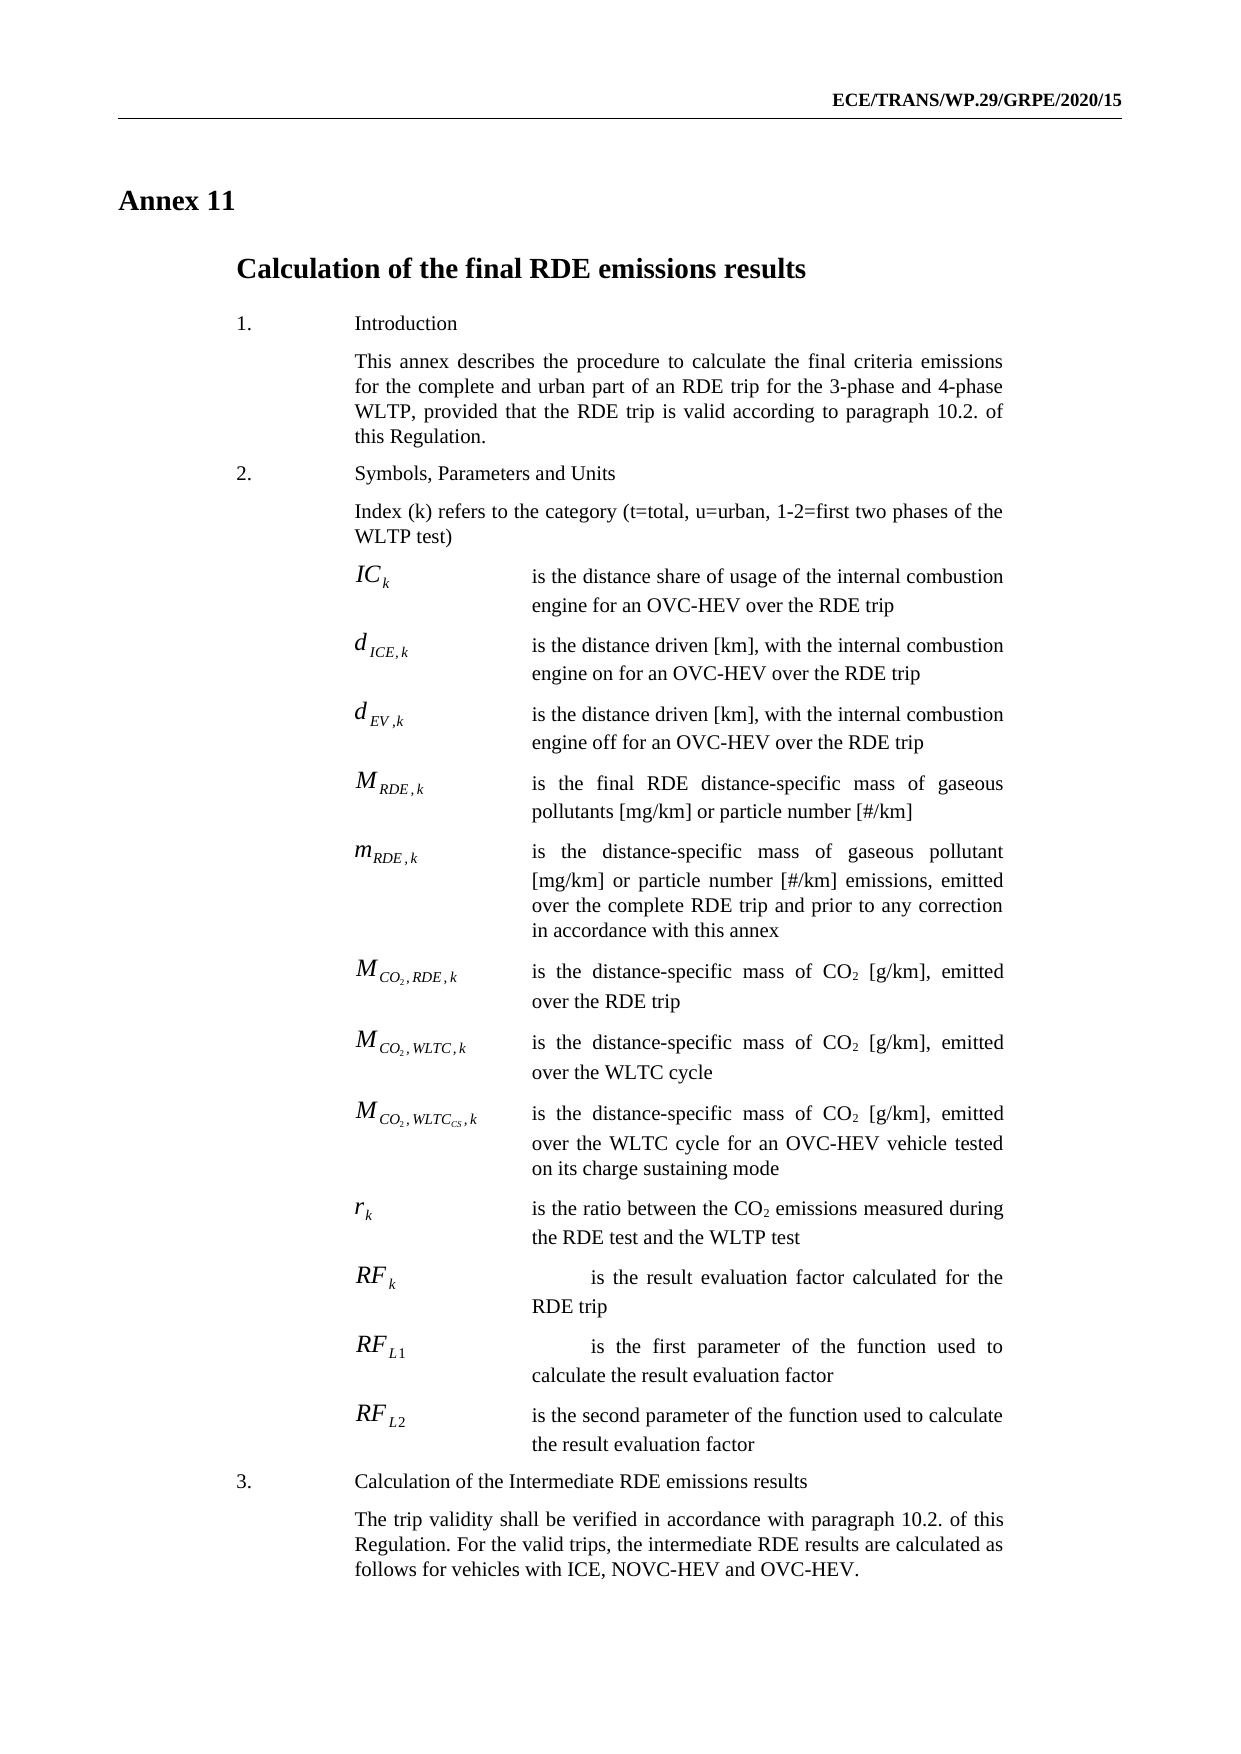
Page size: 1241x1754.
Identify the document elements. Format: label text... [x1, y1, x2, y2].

text is the distance driven [km], with the internal combustion engine on for an OVC-HEV over the RDE trip [354, 629, 1004, 685]
text 3. Calculation of the Intermediate RDE emissions results [236, 1468, 1004, 1493]
text is the distance-specific mass of CO2 [g/km], emitted over the WLTC cycle for an OVC-HEV vehicle tested on its charge sustaining mode [354, 1097, 1004, 1180]
text is the final RDE distance-specific mass of gaseous pollutants [mg/km] or particle number [#/km] [354, 767, 1004, 823]
text is the distance-specific mass of CO2 [g/km], emitted over the RDE trip [354, 954, 1004, 1013]
text is the ratio between the CO2 emissions measured during the RDE test and the WLTP test [354, 1193, 1004, 1249]
text Annex 11 [118, 185, 1004, 216]
text is the result evaluation factor calculated for the RDE trip [354, 1261, 1004, 1318]
text This annex describes the procedure to calculate the final criteria emissions for the complete and urban part of an RDE trip for the 3-phase and 4-phase WLTP, provided that the RDE trip is valid according to paragraph 10.2. of this Regulation. [354, 348, 1004, 448]
text The trip validity shall be verified in accordance with paragraph 10.2. of this Regulation. For the valid trips, the intermediate RDE results are calculated as follows for vehicles with ICE, NOVC-HEV and OVC-HEV. [354, 1506, 1004, 1581]
text Calculation of the final RDE emissions results [118, 254, 1004, 285]
text is the distance-specific mass of gaseous pollutant [mg/km] or particle number [#/km] emissions, emitted over the complete RDE trip and prior to any correction in accordance with this annex [354, 836, 1004, 942]
text is the distance driven [km], with the internal combustion engine off for an OVC-HEV over the RDE trip [354, 698, 1004, 754]
text is the distance-specific mass of CO2 [g/km], emitted over the WLTC cycle [354, 1026, 1004, 1084]
text Index (k) refers to the category (t=total, u=urban, 1-2=first two phases of the WLTP test) [354, 498, 1004, 548]
text is the second parameter of the function used to calculate the result evaluation factor [354, 1399, 1004, 1456]
text is the distance share of usage of the internal combustion engine for an OVC-HEV over the RDE trip [354, 560, 1004, 617]
text 2. Symbols, Parameters and Units [236, 460, 1004, 485]
text is the first parameter of the function used to calculate the result evaluation factor [354, 1330, 1004, 1387]
text 1. Introduction [236, 310, 1004, 335]
